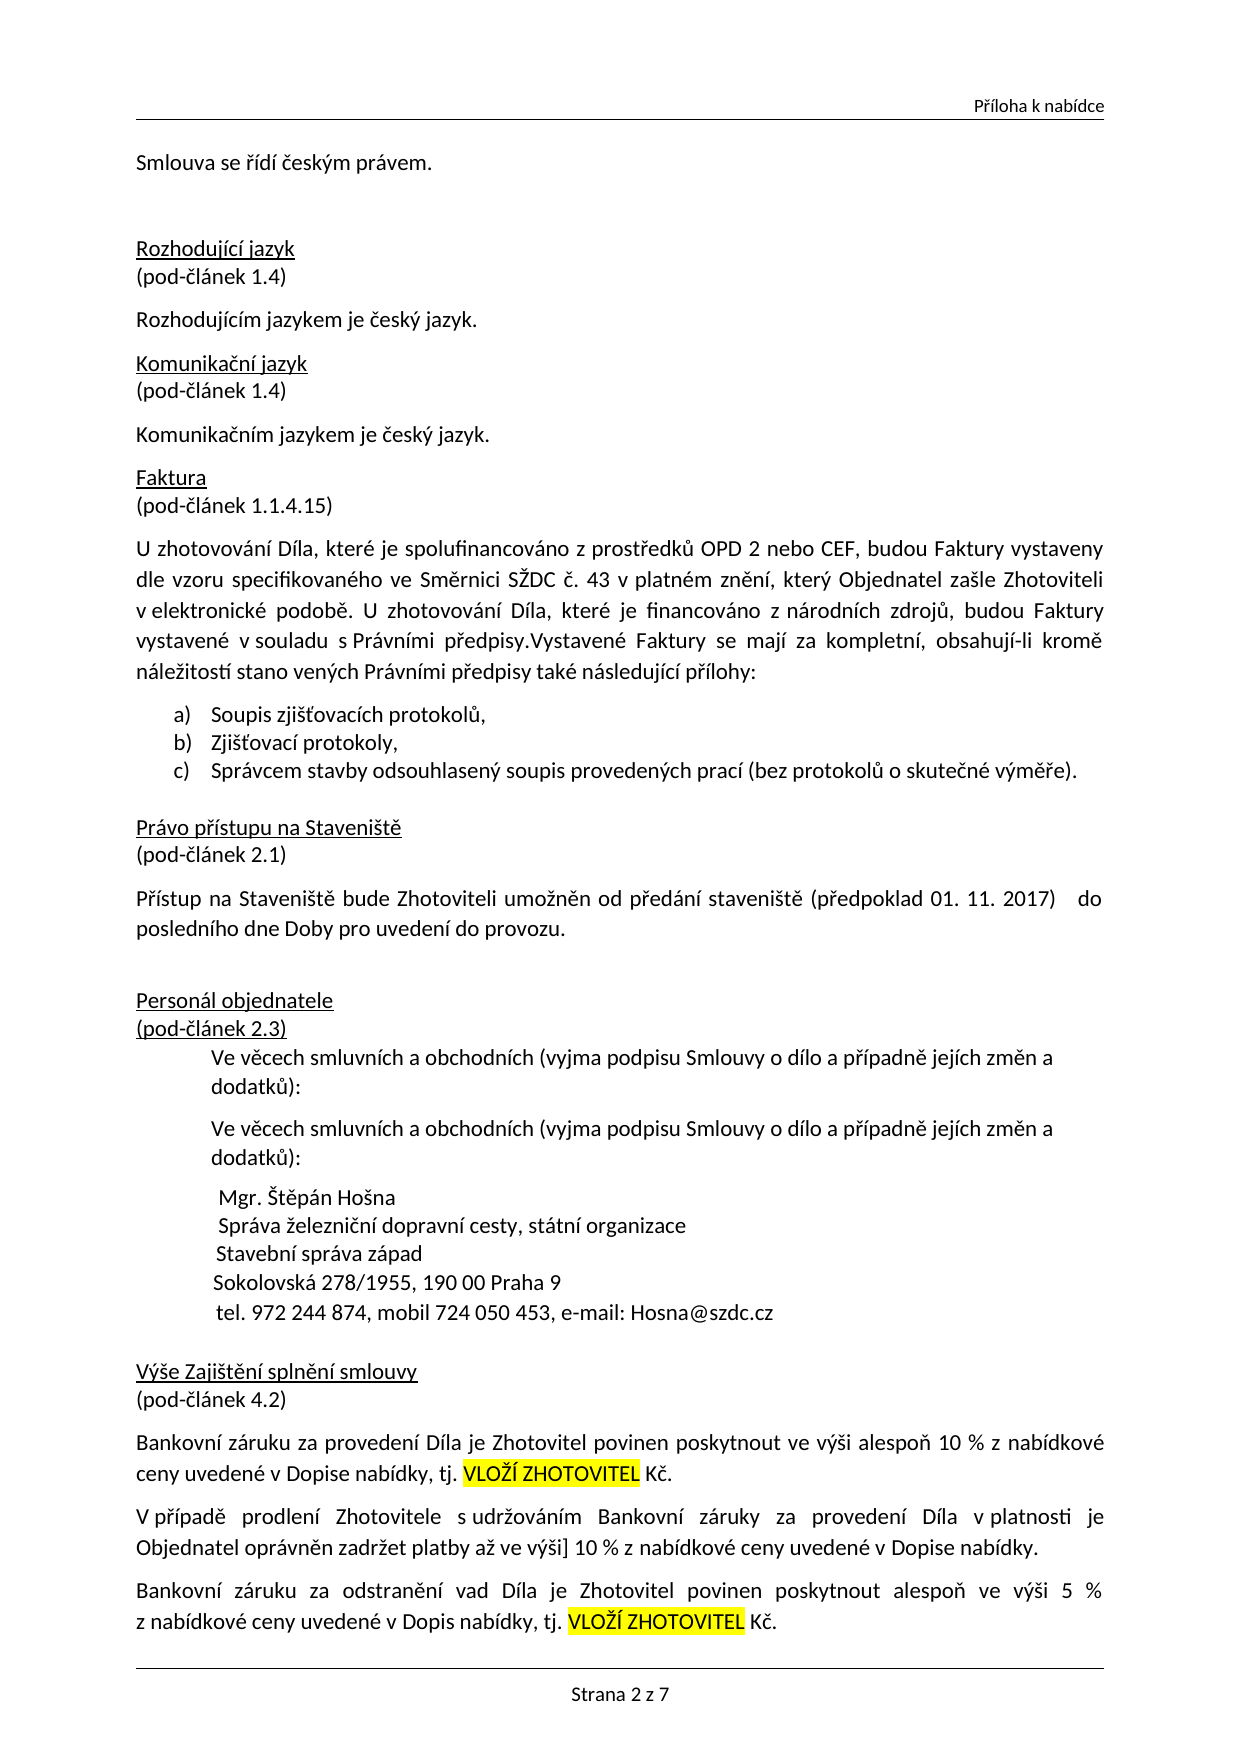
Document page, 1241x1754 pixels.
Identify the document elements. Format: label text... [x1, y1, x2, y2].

text Sokolovská 278/1955, 190 00 Praha 9 [136, 1268, 1104, 1296]
text tel. 972 244 874, mobil 724 050 453, e-mail: Hosna@szdc.cz [136, 1298, 1104, 1326]
text Komunikační jazyk [136, 349, 1104, 377]
text (pod-článek 1.4) [136, 262, 1104, 290]
text (pod-článek 1.1.4.15) [136, 491, 1104, 519]
text Mgr. Štěpán Hošna [136, 1183, 1104, 1212]
text Právo přístupu na Staveniště [136, 813, 1104, 841]
text Faktura [136, 463, 1104, 491]
text Bankovní záruku za odstranění vad Díla je Zhotovitel povinen poskytnout alespoň ve výši 5 % z nabídkové ceny uvedené v Dopis nabídky, tj. VLOŽÍ ZHOTOVITEL Kč. [136, 1576, 1104, 1635]
text (pod-článek 2.1) [136, 841, 1104, 869]
text (pod-článek 2.3) [136, 1014, 1104, 1042]
text (pod-článek 4.2) [136, 1385, 1104, 1413]
list Zjišťovací protokoly, [173, 728, 1104, 757]
list Soupis zjišťovacích protokolů, [173, 701, 1104, 728]
text Ve věcech smluvních a obchodních (vyjma podpisu Smlouvy o dílo a případně jejích změn a dodatků): [211, 1042, 1104, 1100]
text Správa železniční dopravní cesty, státní organizace [136, 1212, 1104, 1239]
text Přístup na Staveniště bude Zhotoviteli umožněn od předání staveniště (předpoklad 01. 11. 2017) do posledního dne Doby pro uvedení do provozu. [136, 884, 1104, 943]
text Stavební správa západ [136, 1239, 1104, 1268]
text U zhotovování Díla, které je spolufinancováno z prostředků OPD 2 nebo CEF, budou Faktury vystaveny dle vzoru specifikovaného ve Směrnici SŽDC č. 43 v platném znění, který Objednatel zašle Zhotoviteli v elektronické podobě. U zhotovování Díla, které je financováno z národních zdrojů, budou Faktury vystavené v souladu s Právními předpisy.Vystavené Faktury se mají za kompletní, obsahují-li kromě náležitostí stano vených Právními předpisy také následující přílohy: [136, 534, 1104, 685]
text Výše Zajištění splnění smlouvy [136, 1357, 1104, 1385]
text Smlouva se řídí českým právem. [136, 148, 1104, 176]
text Rozhodujícím jazykem je český jazyk. [136, 305, 1104, 333]
text Komunikačním jazykem je český jazyk. [136, 420, 1104, 448]
text Rozhodující jazyk [136, 234, 1104, 262]
text (pod-článek 1.4) [136, 377, 1104, 405]
text Bankovní záruku za provedení Díla je Zhotovitel povinen poskytnout ve výši alespoň 10 % z nabídkové ceny uvedené v Dopise nabídky, tj. VLOŽÍ ZHOTOVITEL Kč. [136, 1428, 1104, 1487]
list Správcem stavby odsouhlasený soupis provedených prací (bez protokolů o skutečné výměře). [173, 757, 1104, 784]
text Ve věcech smluvních a obchodních (vyjma podpisu Smlouvy o dílo a případně jejích změn a dodatků): [211, 1113, 1104, 1171]
text V případě prodlení Zhotovitele s udržováním Bankovní záruky za provedení Díla v platnosti je Objednatel oprávněn zadržet platby až ve výši] 10 % z nabídkové ceny uvedené v Dopise nabídky. [136, 1502, 1104, 1561]
text Personál objednatele [136, 986, 1104, 1014]
